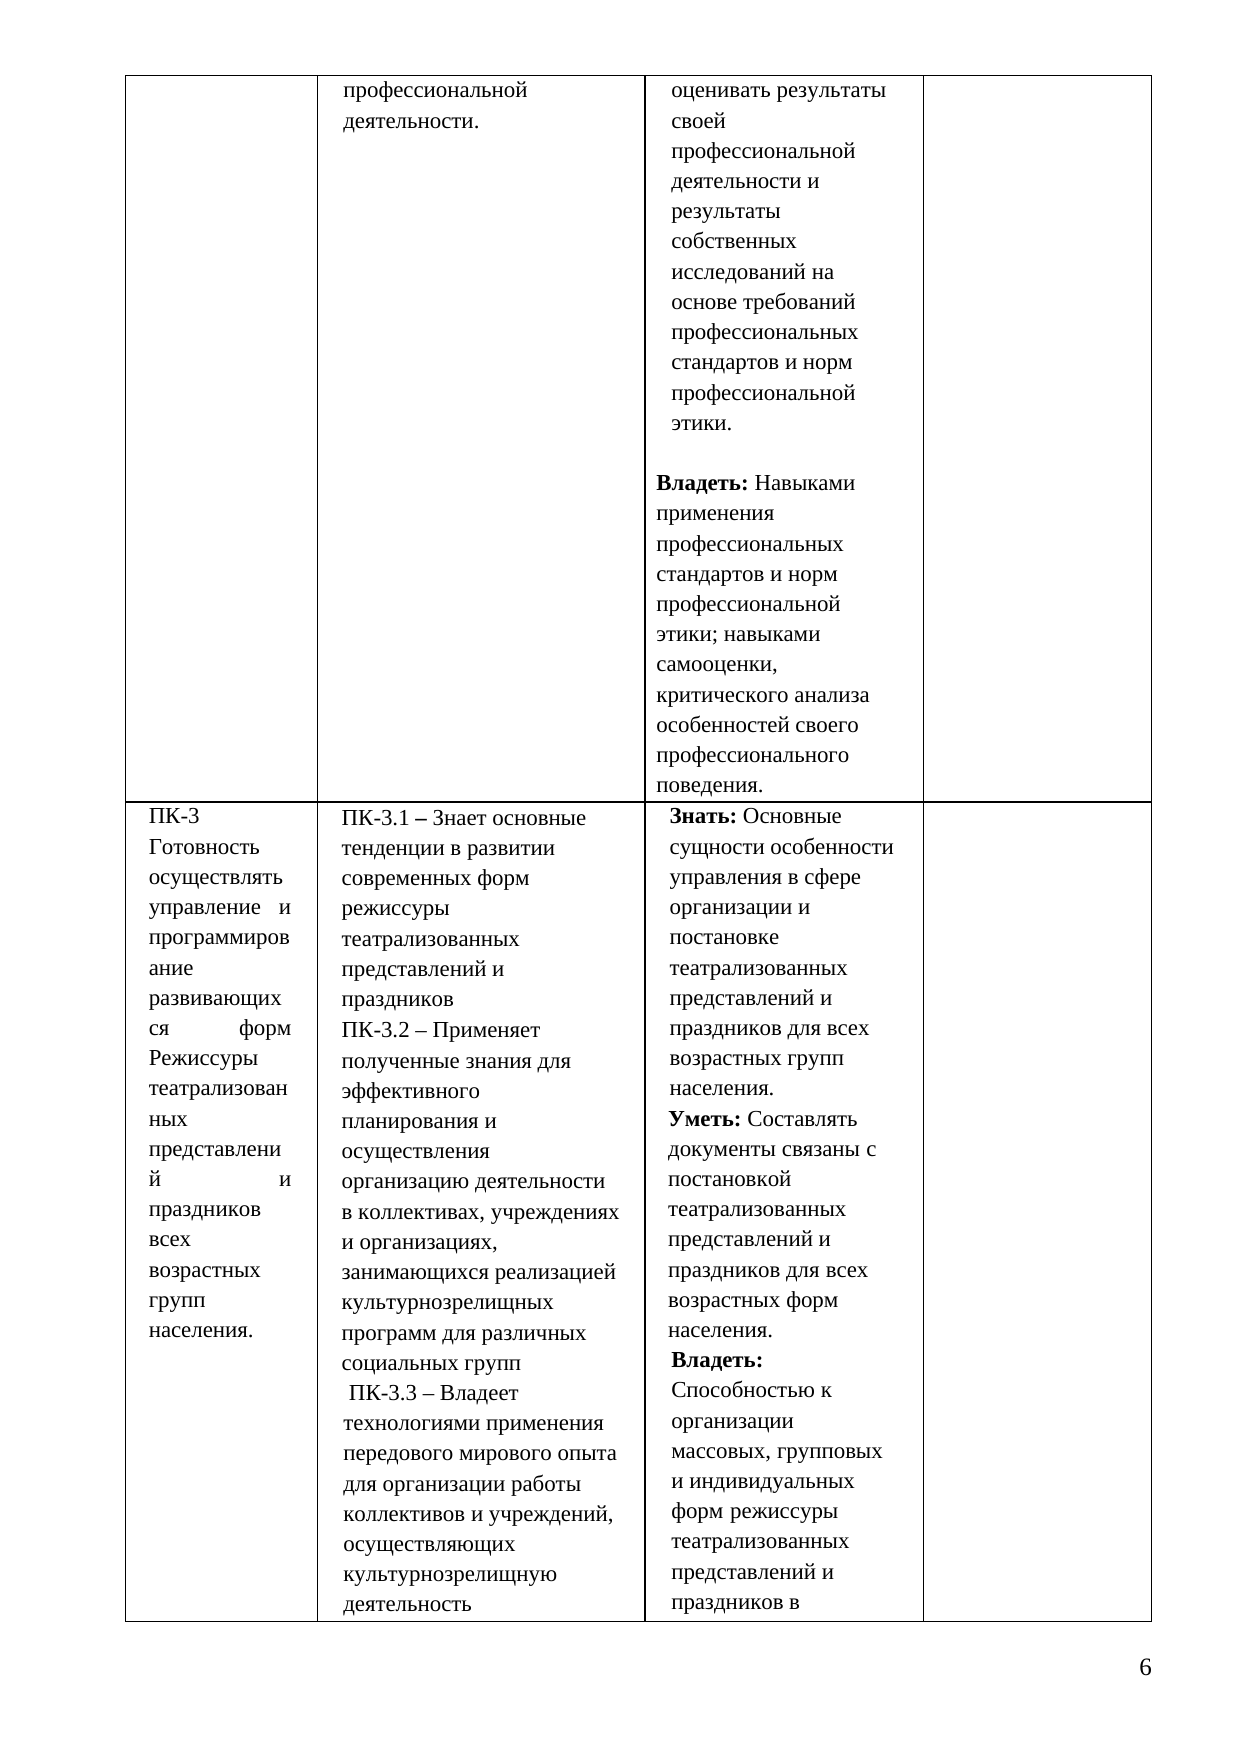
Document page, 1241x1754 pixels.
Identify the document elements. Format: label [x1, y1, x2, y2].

table_cell [646, 76, 923, 801]
table_cell [646, 803, 923, 1621]
table_cell [924, 76, 1151, 801]
table_cell [126, 76, 317, 801]
table_cell [126, 803, 317, 1621]
table_cell [318, 803, 644, 1621]
table_cell [924, 803, 1151, 1621]
table_cell [318, 76, 644, 801]
